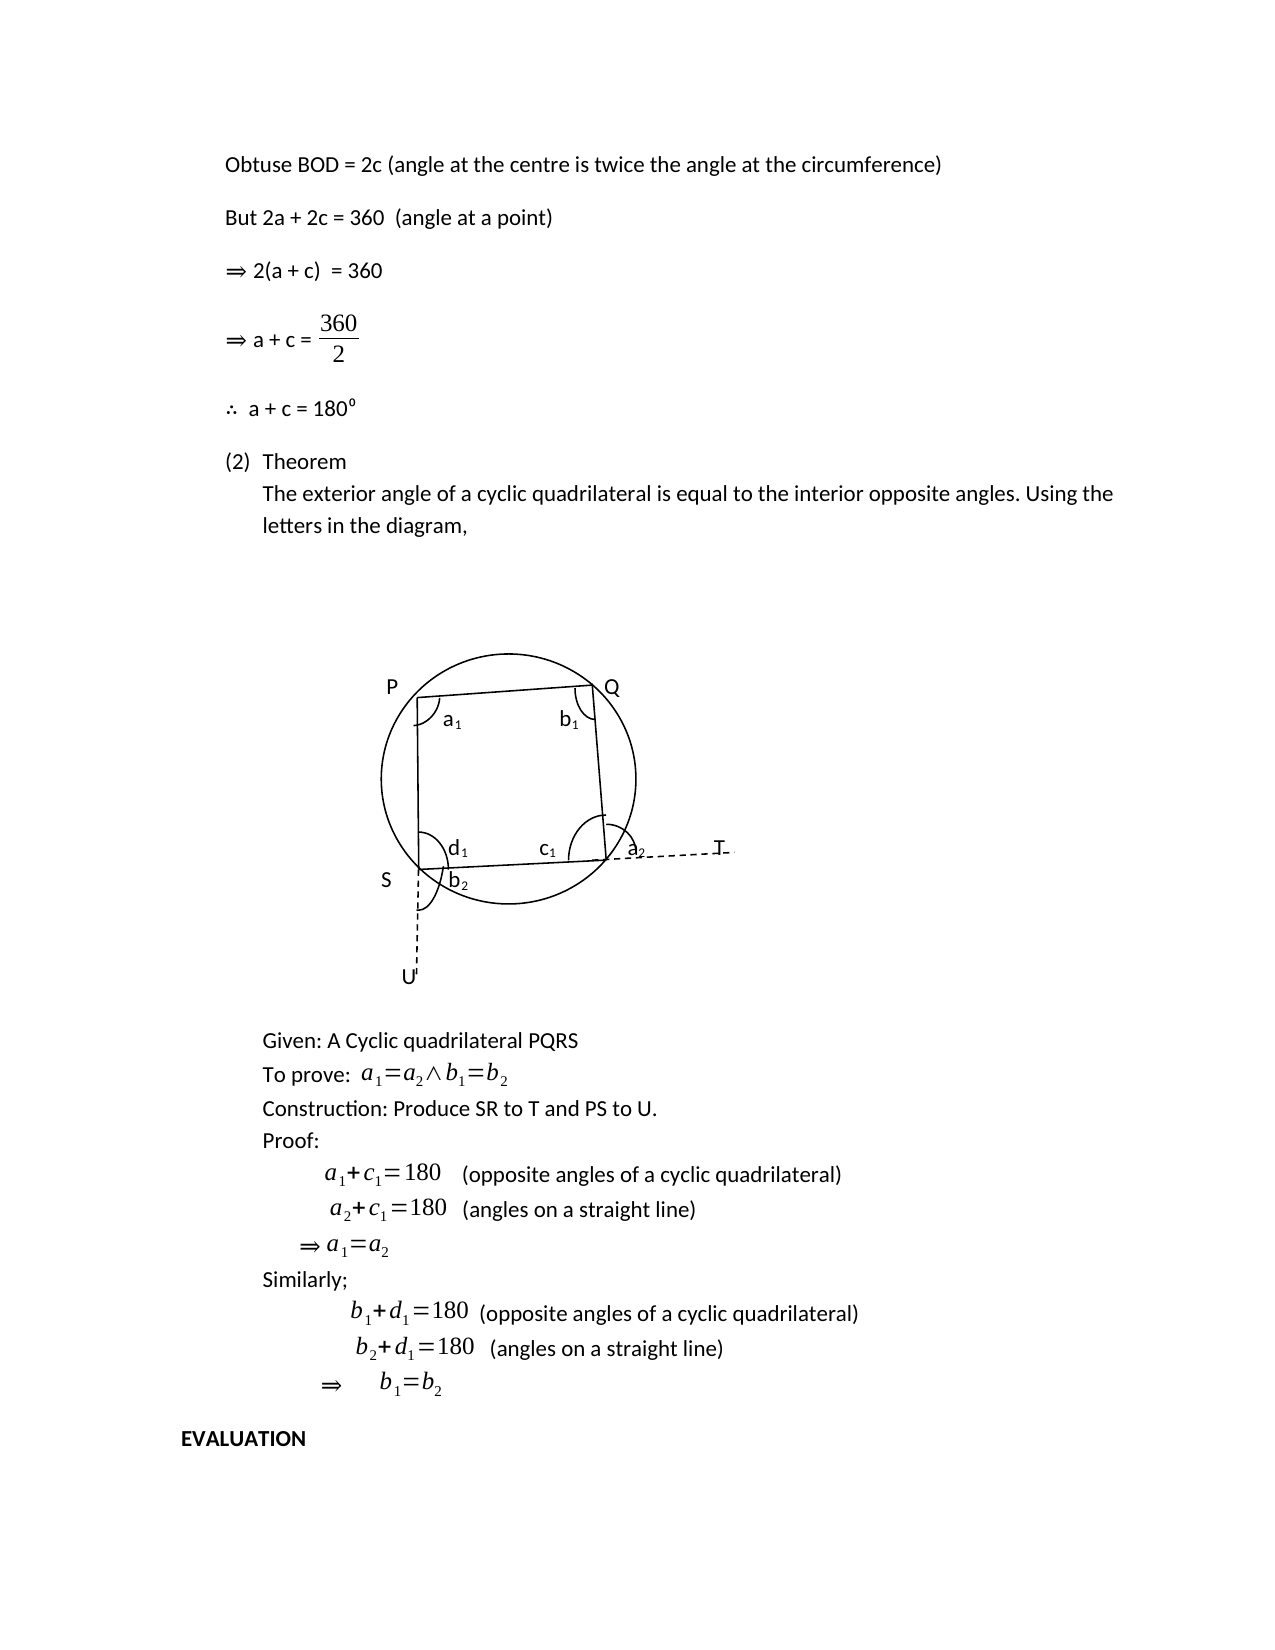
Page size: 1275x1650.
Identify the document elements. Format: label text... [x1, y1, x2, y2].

list ⇒ [262, 1229, 1125, 1261]
list ⇒ [262, 1368, 1125, 1399]
text Obtuse BOD = 2c (angle at the centre is twice the angle at the circumference) [225, 150, 1125, 178]
list Given: A Cyclic quadrilateral PQRS [262, 1026, 1125, 1054]
list Similarly; [262, 1265, 1125, 1293]
list (angles on a straight line) [262, 1194, 1125, 1225]
list d1 c1 a2 T [262, 833, 1125, 861]
list To prove: [262, 1058, 1125, 1090]
text ⇒ a + c = [225, 309, 1125, 368]
list The exterior angle of a cyclic quadrilateral is equal to the interior opposite angles. Using the letters in the diagram, [262, 479, 1125, 539]
list a1 b1 [262, 704, 1125, 732]
list P Q [262, 672, 1125, 700]
text ∴ a + c = 180⁰ [225, 393, 1125, 422]
list (opposite angles of a cyclic quadrilateral) [262, 1297, 1125, 1328]
text EVALUATION [150, 1424, 1125, 1452]
list Construction: Produce SR to T and PS to U. [262, 1094, 1125, 1122]
list (opposite angles of a cyclic quadrilateral) [262, 1158, 1125, 1190]
list U [262, 962, 1125, 990]
list S b2 [262, 865, 1125, 893]
list Proof: [262, 1126, 1125, 1154]
text ⇒ 2(a + c) = 360 [225, 256, 1125, 284]
list (angles on a straight line) [262, 1333, 1125, 1364]
list Theorem [225, 447, 1125, 475]
text But 2a + 2c = 360 (angle at a point) [225, 203, 1125, 231]
